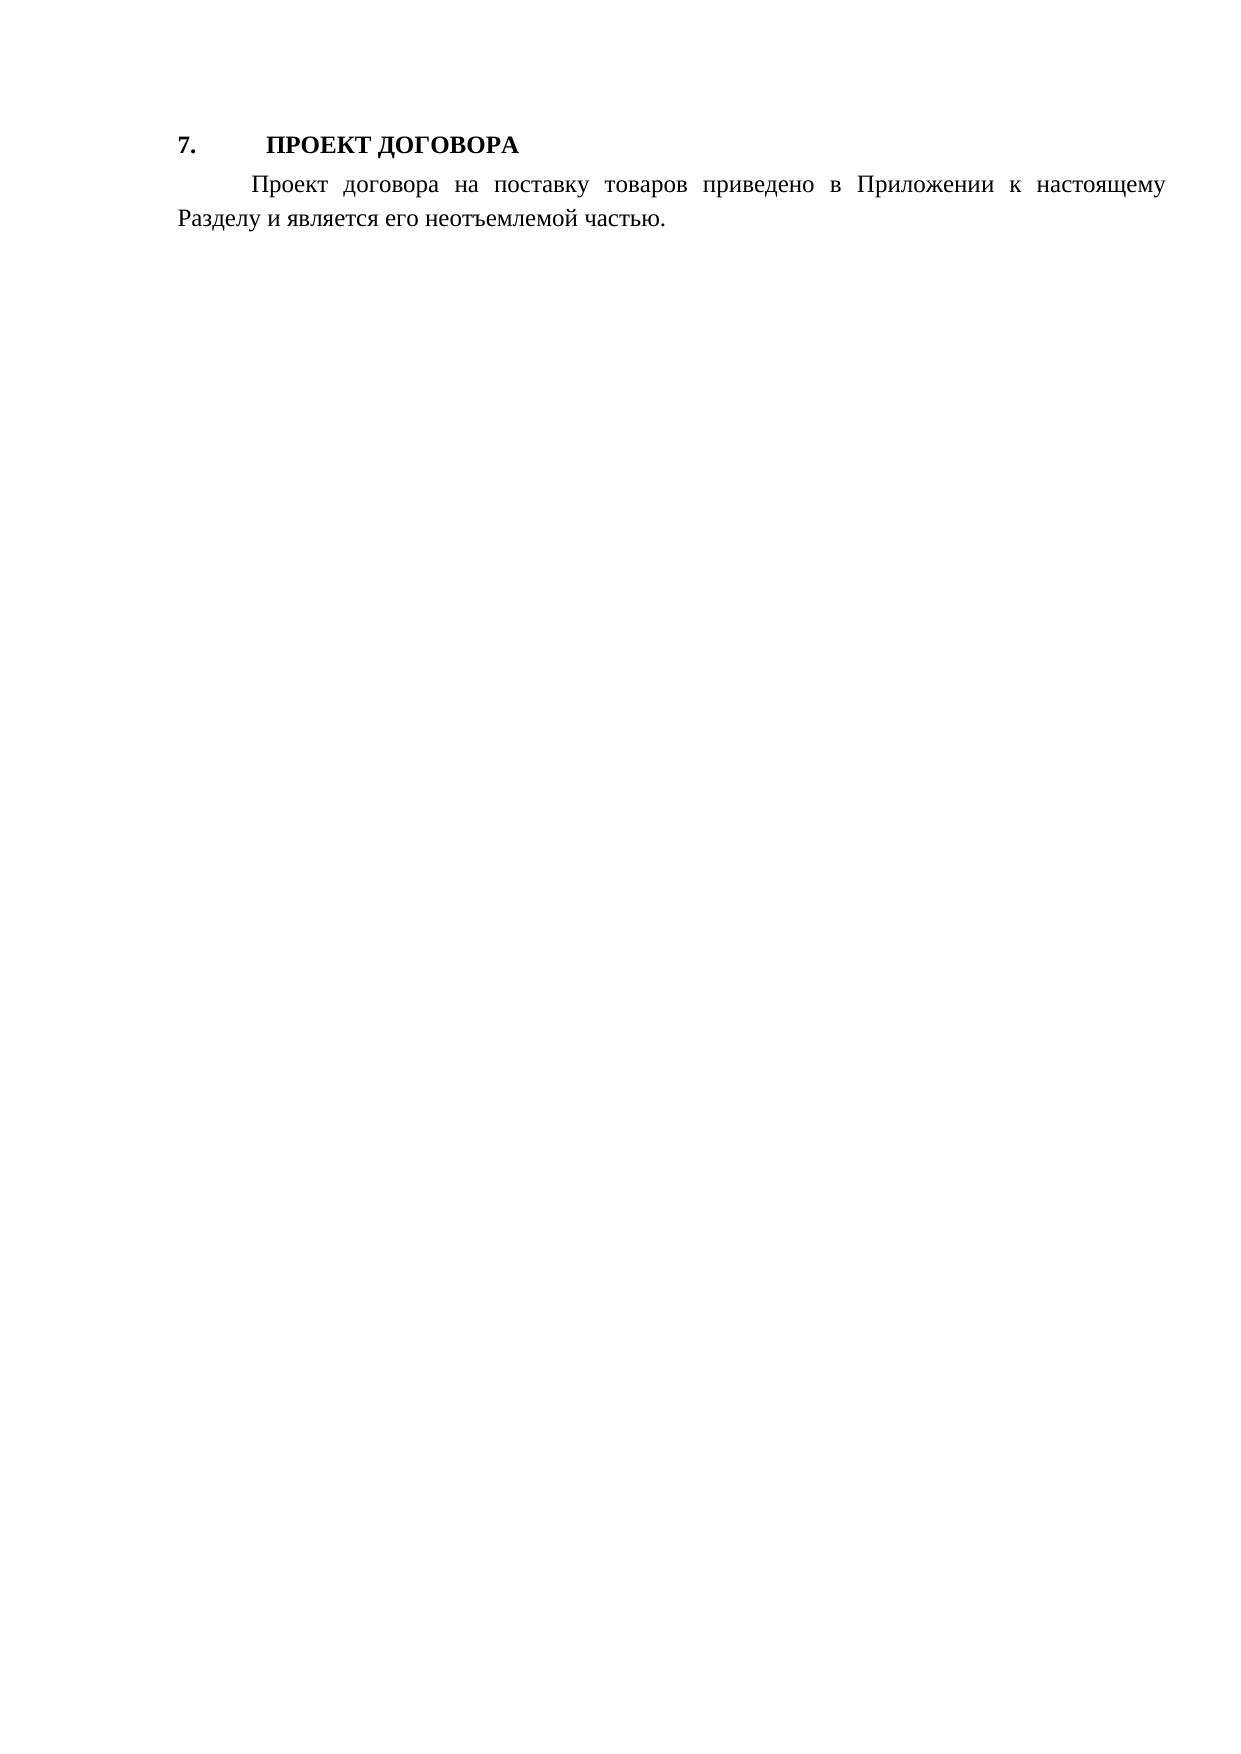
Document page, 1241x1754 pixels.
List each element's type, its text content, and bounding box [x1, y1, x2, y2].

list ПРОЕКТ ДОГОВОРА [177, 131, 1167, 159]
text Проект договора на поставку товаров приведено в Приложении к настоящему Разделу и является его неотъемлемой частью. [177, 166, 1167, 233]
